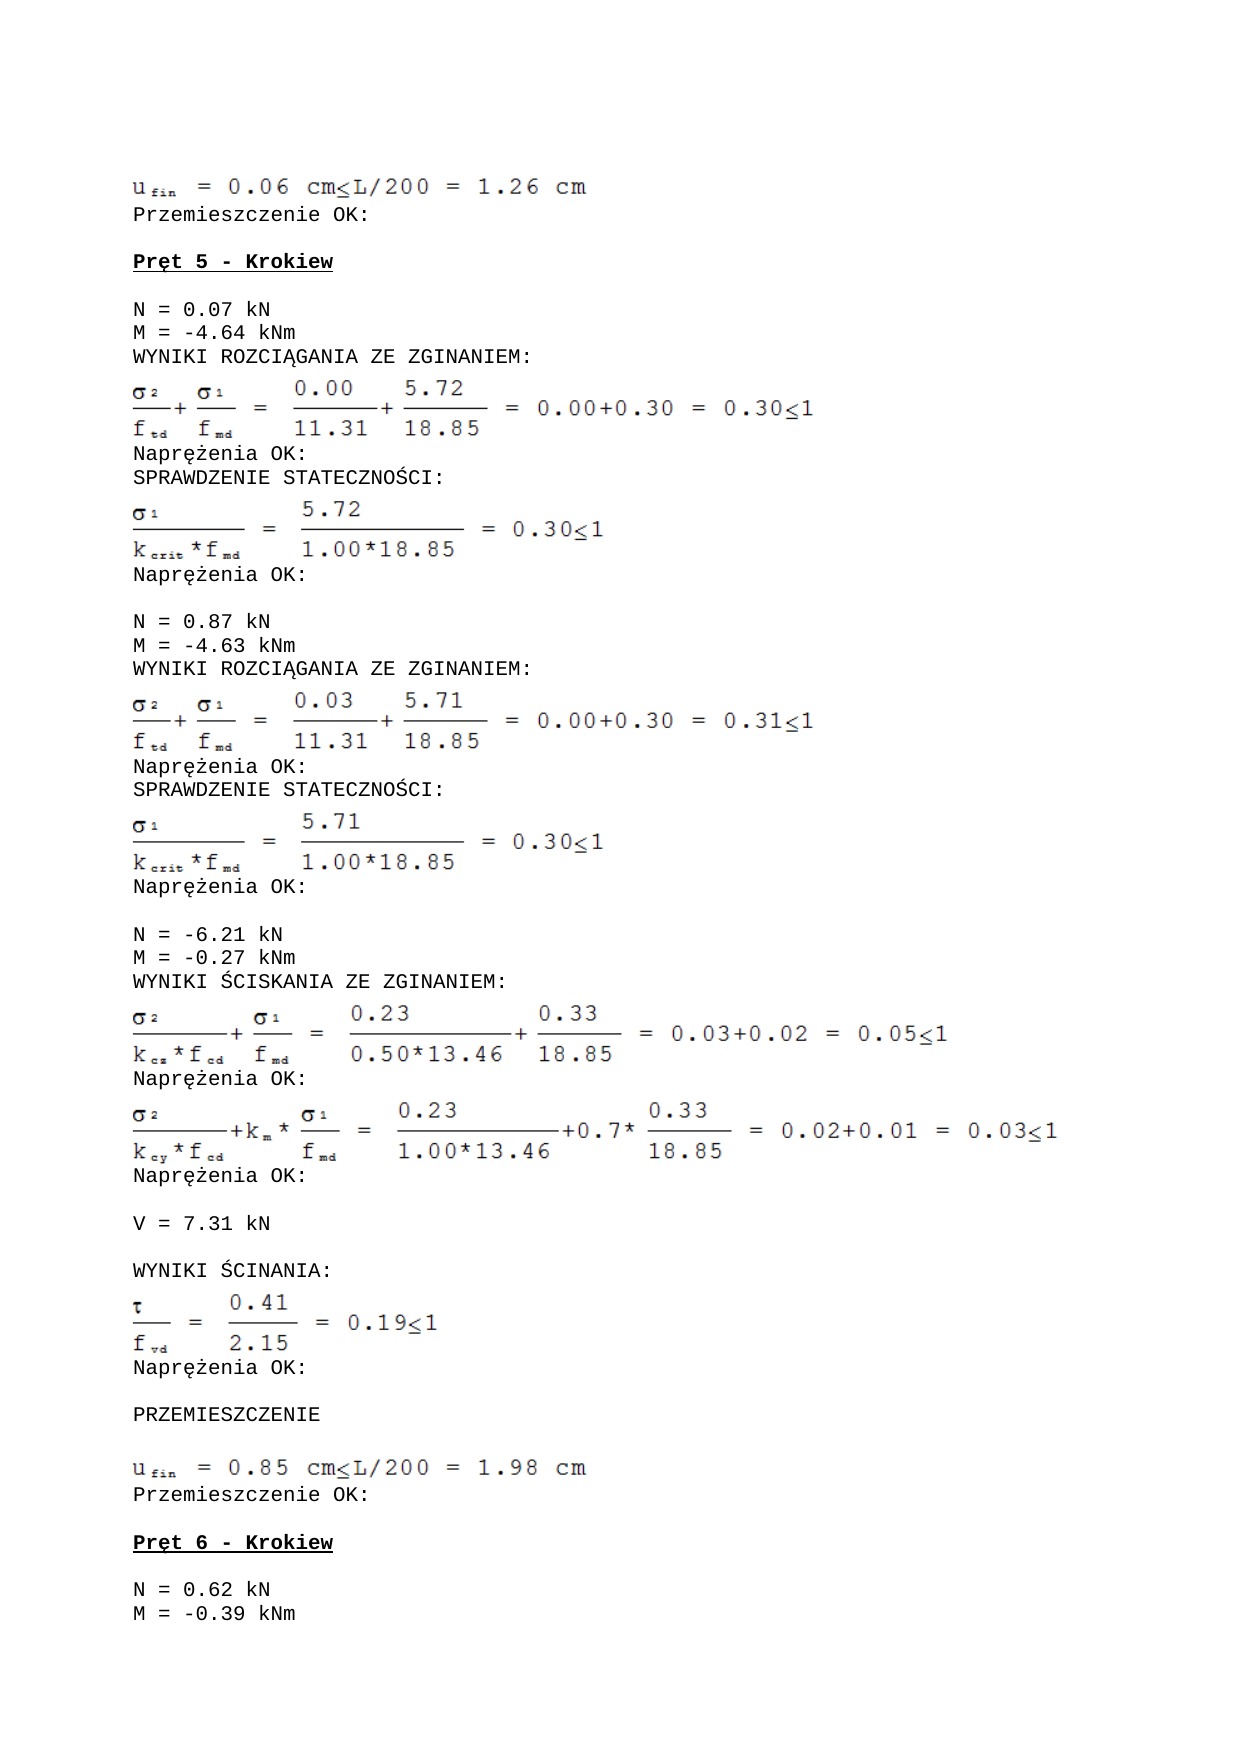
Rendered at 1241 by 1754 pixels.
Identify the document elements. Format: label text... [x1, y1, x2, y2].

text WYNIKI ROZCIĄGANIA ZE ZGINANIEM: [133, 346, 1167, 369]
text PRZEMIESZCZENIE [133, 1404, 1167, 1428]
picture [132, 1091, 1061, 1166]
text Pręt 6 - Krokiew [133, 1532, 1167, 1555]
text N = 0.62 kN [133, 1579, 1167, 1603]
picture [132, 994, 951, 1069]
text Naprężenia OK: [133, 876, 1167, 900]
text WYNIKI ROZCIĄGANIA ZE ZGINANIEM: [133, 658, 1167, 682]
picture [132, 369, 817, 443]
text Naprężenia OK: [133, 443, 1167, 467]
text Naprężenia OK: [133, 564, 1167, 587]
picture [132, 802, 607, 877]
text Naprężenia OK: [133, 1165, 1167, 1189]
text M = -0.39 kNm [133, 1603, 1167, 1626]
text N = 0.87 kN [133, 611, 1167, 635]
picture [132, 490, 607, 564]
text Naprężenia OK: [133, 756, 1167, 779]
picture [132, 147, 588, 204]
text Przemieszczenie OK: [133, 204, 1167, 228]
text Naprężenia OK: [133, 1068, 1167, 1092]
text M = -4.63 kNm [133, 635, 1167, 658]
text Naprężenia OK: [133, 1357, 1167, 1381]
text M = -4.64 kNm [133, 322, 1167, 346]
picture [132, 682, 817, 756]
text Przemieszczenie OK: [133, 1484, 1167, 1508]
text SPRAWDZENIE STATECZNOŚCI: [133, 779, 1167, 803]
text M = -0.27 kNm [133, 947, 1167, 971]
text WYNIKI ŚCINANIA: [133, 1260, 1167, 1284]
text Pręt 5 - Krokiew [133, 251, 1167, 275]
text V = 7.31 kN [133, 1213, 1167, 1236]
text SPRAWDZENIE STATECZNOŚCI: [133, 467, 1167, 490]
text WYNIKI ŚCISKANIA ZE ZGINANIEM: [133, 971, 1167, 995]
text N = 0.07 kN [133, 298, 1167, 322]
picture [132, 1283, 440, 1358]
picture [132, 1428, 588, 1485]
text N = -6.21 kN [133, 924, 1167, 947]
